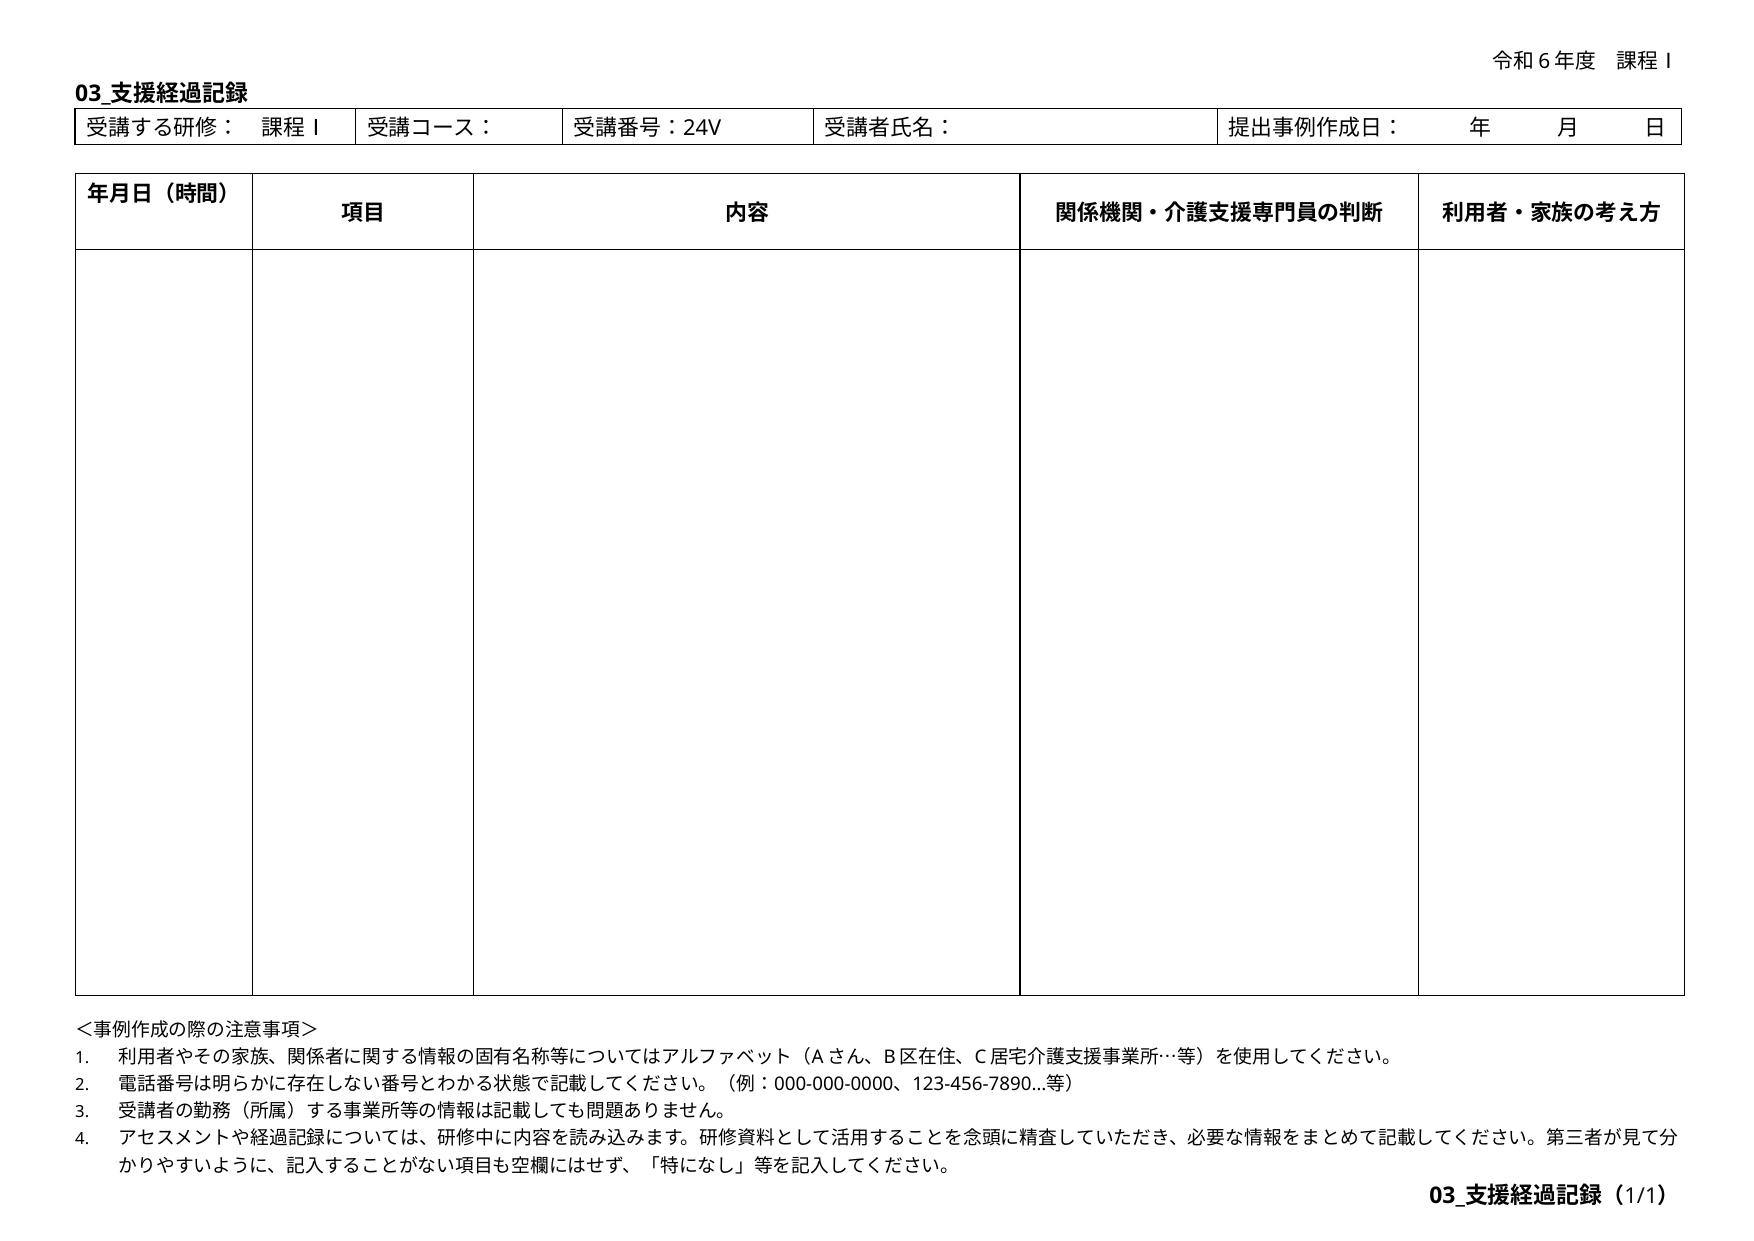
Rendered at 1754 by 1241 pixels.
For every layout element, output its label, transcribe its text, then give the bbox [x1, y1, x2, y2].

table_cell [1419, 250, 1684, 995]
table_header 項目 [253, 174, 473, 249]
table_cell [76, 250, 252, 995]
table_header 関係機関・介護支援専門員の判断 [1021, 174, 1418, 249]
table_header 年月日（時間） [76, 174, 252, 249]
table_header 利用者・家族の考え方 [1419, 174, 1684, 249]
table_cell [253, 250, 473, 995]
table_cell [474, 250, 1019, 995]
table_header 内容 [474, 174, 1019, 249]
table_cell [1021, 250, 1418, 995]
